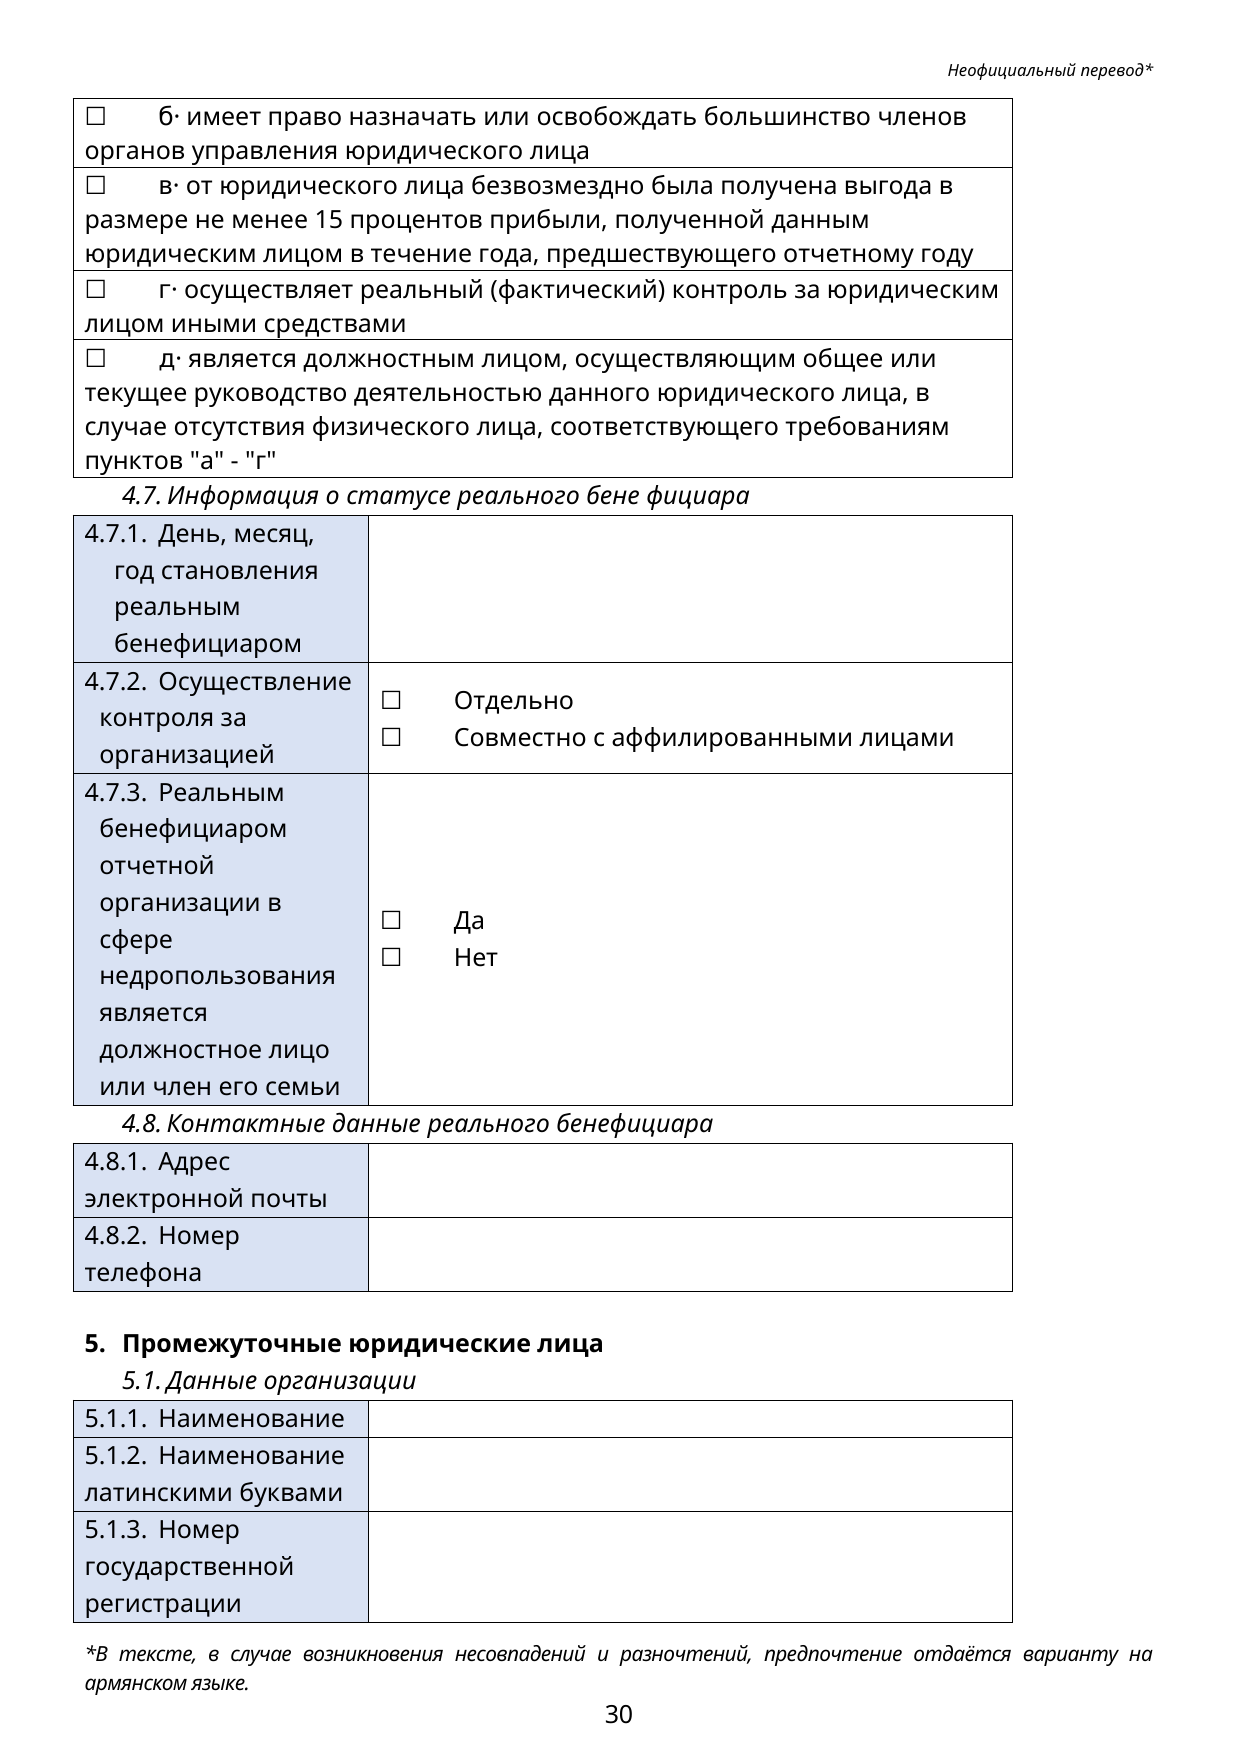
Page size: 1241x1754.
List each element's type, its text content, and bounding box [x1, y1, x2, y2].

table_cell б․ имеет право назначать или освобождать большинство членов органов управления юридического лица [74, 99, 1012, 167]
list Информация о статусе реального бене фициара [122, 478, 1153, 512]
table_cell Отдельно Совместно с аффилированными лицами [369, 663, 1012, 773]
table_header [369, 516, 1012, 662]
table_cell [369, 1218, 1012, 1291]
table_cell Осуществление контроля за организацией [74, 663, 368, 773]
table_cell в․ от юридического лица безвозмездно была получена выгода в размере не менее 15 процентов прибыли, полученной данным юридическим лицом в течение года, предшествующего отчетному году [74, 168, 1012, 270]
table_cell Да Нет [369, 774, 1012, 1105]
table_header Наименование [74, 1401, 368, 1437]
table_cell Номер телефона [74, 1218, 368, 1291]
list Промежуточные юридические лица [84, 1326, 1153, 1360]
table_header [369, 1401, 1012, 1437]
table_cell [369, 1438, 1012, 1511]
table_cell г․ осуществляет реальный (фактический) контроль за юридическим лицом иными средствами [74, 271, 1012, 339]
table_header [369, 1144, 1012, 1217]
table_cell д․ является должностным лицом, осуществляющим общее или текущее руководство деятельностью данного юридического лица, в случае отсутствия физического лица, соответствующего требованиям пунктов "а" - "г" [74, 340, 1012, 477]
list Контактные данные реального бенефициара [122, 1106, 1153, 1140]
table_cell Реальным бенефициаром отчетной организации в сфере недропользования является должностное лицо или член его семьи [74, 774, 368, 1105]
list Данные организации [122, 1363, 1153, 1397]
table_header День, месяц, год становления реальным бенефициаром [74, 516, 368, 662]
table_header Адрес электронной почты [74, 1144, 368, 1217]
table_cell [369, 1512, 1012, 1622]
table_cell Номер государственной регистрации [74, 1512, 368, 1622]
table_cell Наименование латинскими буквами [74, 1438, 368, 1511]
